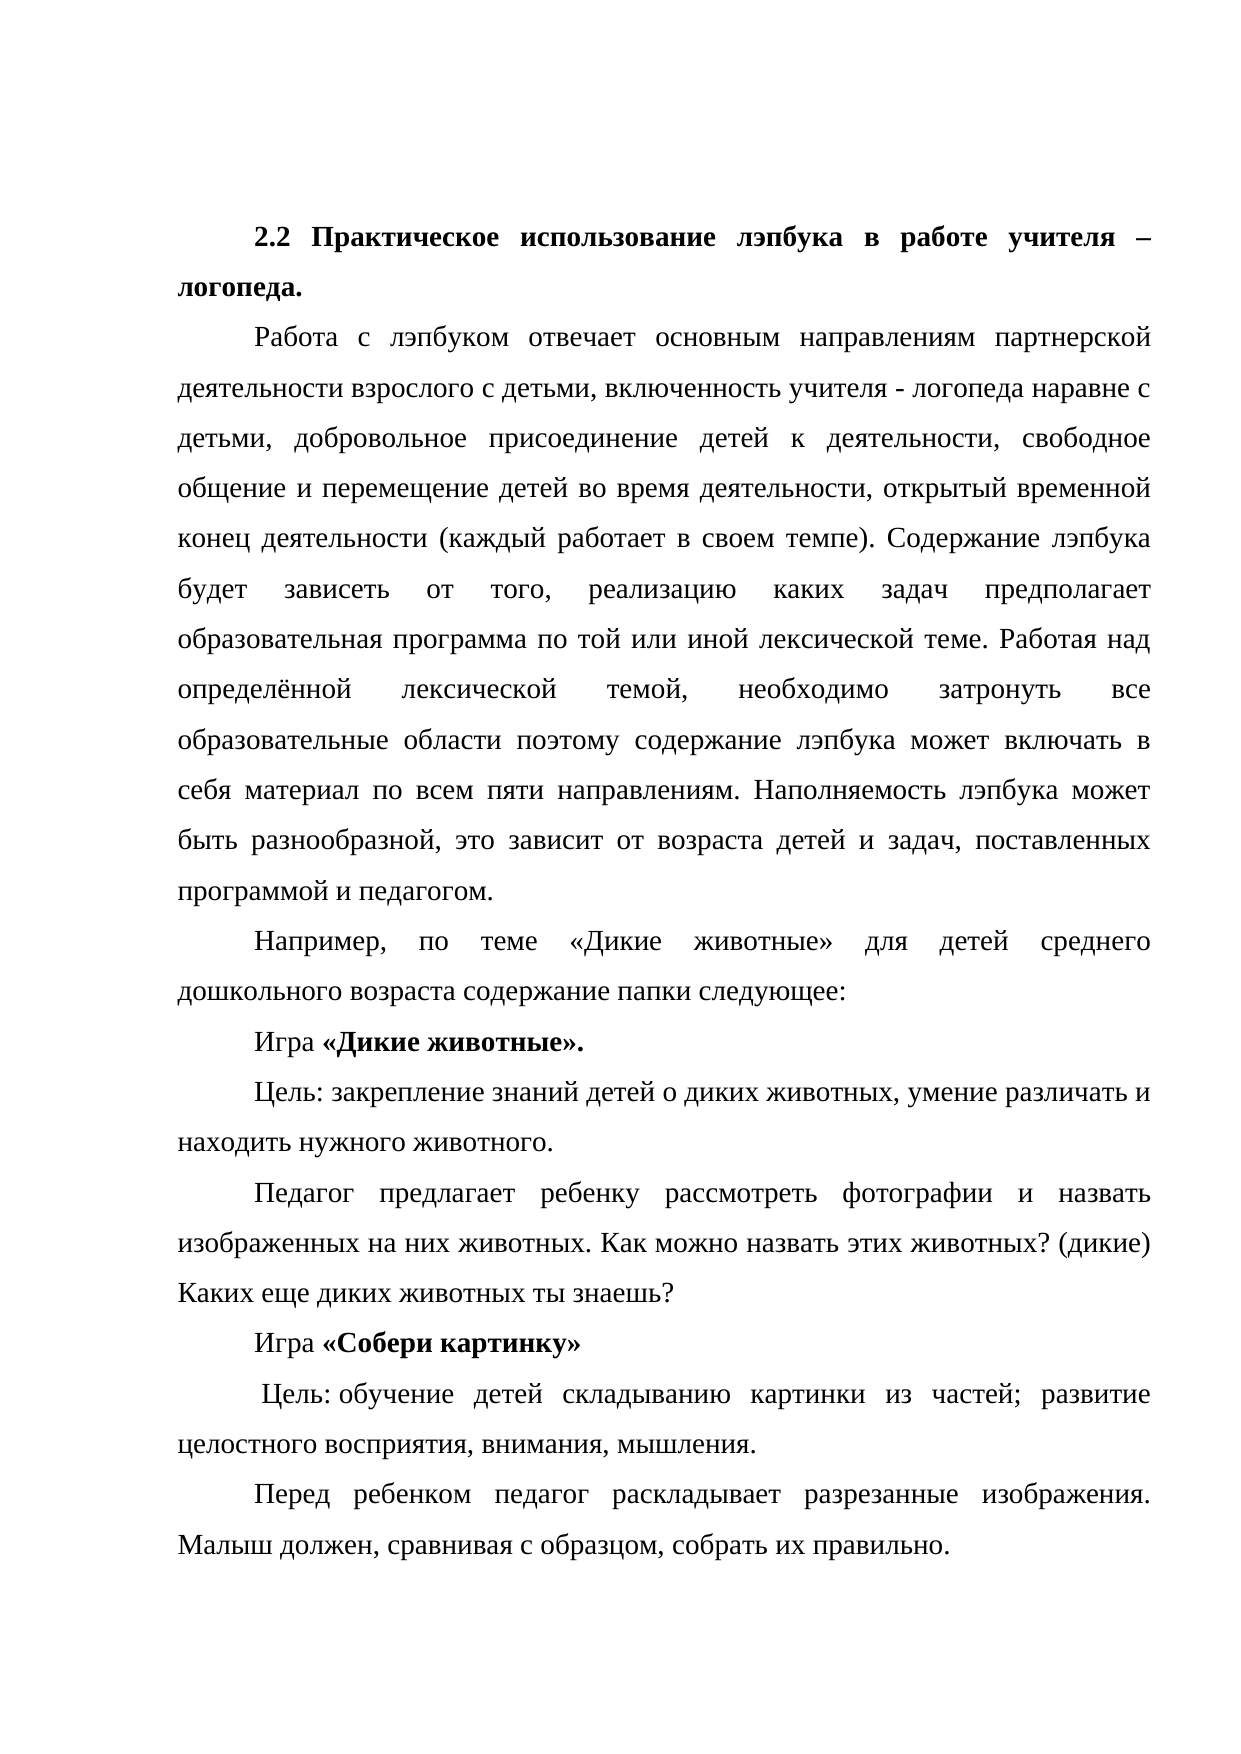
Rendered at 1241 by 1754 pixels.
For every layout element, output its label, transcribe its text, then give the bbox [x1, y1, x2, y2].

text Игра «Дикие животные». [177, 1024, 1152, 1057]
text Работа с лэпбуком отвечает основным направлениям партнерской деятельности взрослого с детьми, включенность учителя - логопеда наравне с детьми, добровольное присоединение детей к деятельности, свободное общение и перемещение детей во время деятельности, открытый временной конец деятельности (каждый работает в своем темпе). Содержание лэпбука будет зависеть от того, реализацию каких задач предполагает образовательная программа по той или иной лексической теме. Работая над определённой лексической темой, необходимо затронуть все образовательные области поэтому содержание лэпбука может включать в себя материал по всем пяти направлениям. Наполняемость лэпбука может быть разнообразной, это зависит от возраста детей и задач, поставленных программой и педагогом. [177, 319, 1152, 906]
text 2.2 Практическое использование лэпбука в работе учителя – логопеда. [177, 219, 1152, 303]
text Например, по теме «Дикие животные» для детей среднего дошкольного возраста содержание папки следующее: [177, 923, 1152, 1007]
text Цель: закрепление знаний детей о диких животных, умение различать и находить нужного животного. [177, 1074, 1152, 1158]
text Педагог предлагает ребенку рассмотреть фотографии и назвать изображенных на них животных. Как можно назвать этих животных? (дикие) Каких еще диких животных ты знаешь? [177, 1175, 1152, 1309]
text Игра «Собери картинку» [177, 1326, 1152, 1359]
text Перед ребенком педагог раскладывает разрезанные изображения. Малыш должен, сравнивая с образцом, собрать их правильно. [177, 1477, 1152, 1560]
text Цель: обучение детей складыванию картинки из частей; развитие целостного восприятия, внимания, мышления. [177, 1376, 1152, 1460]
